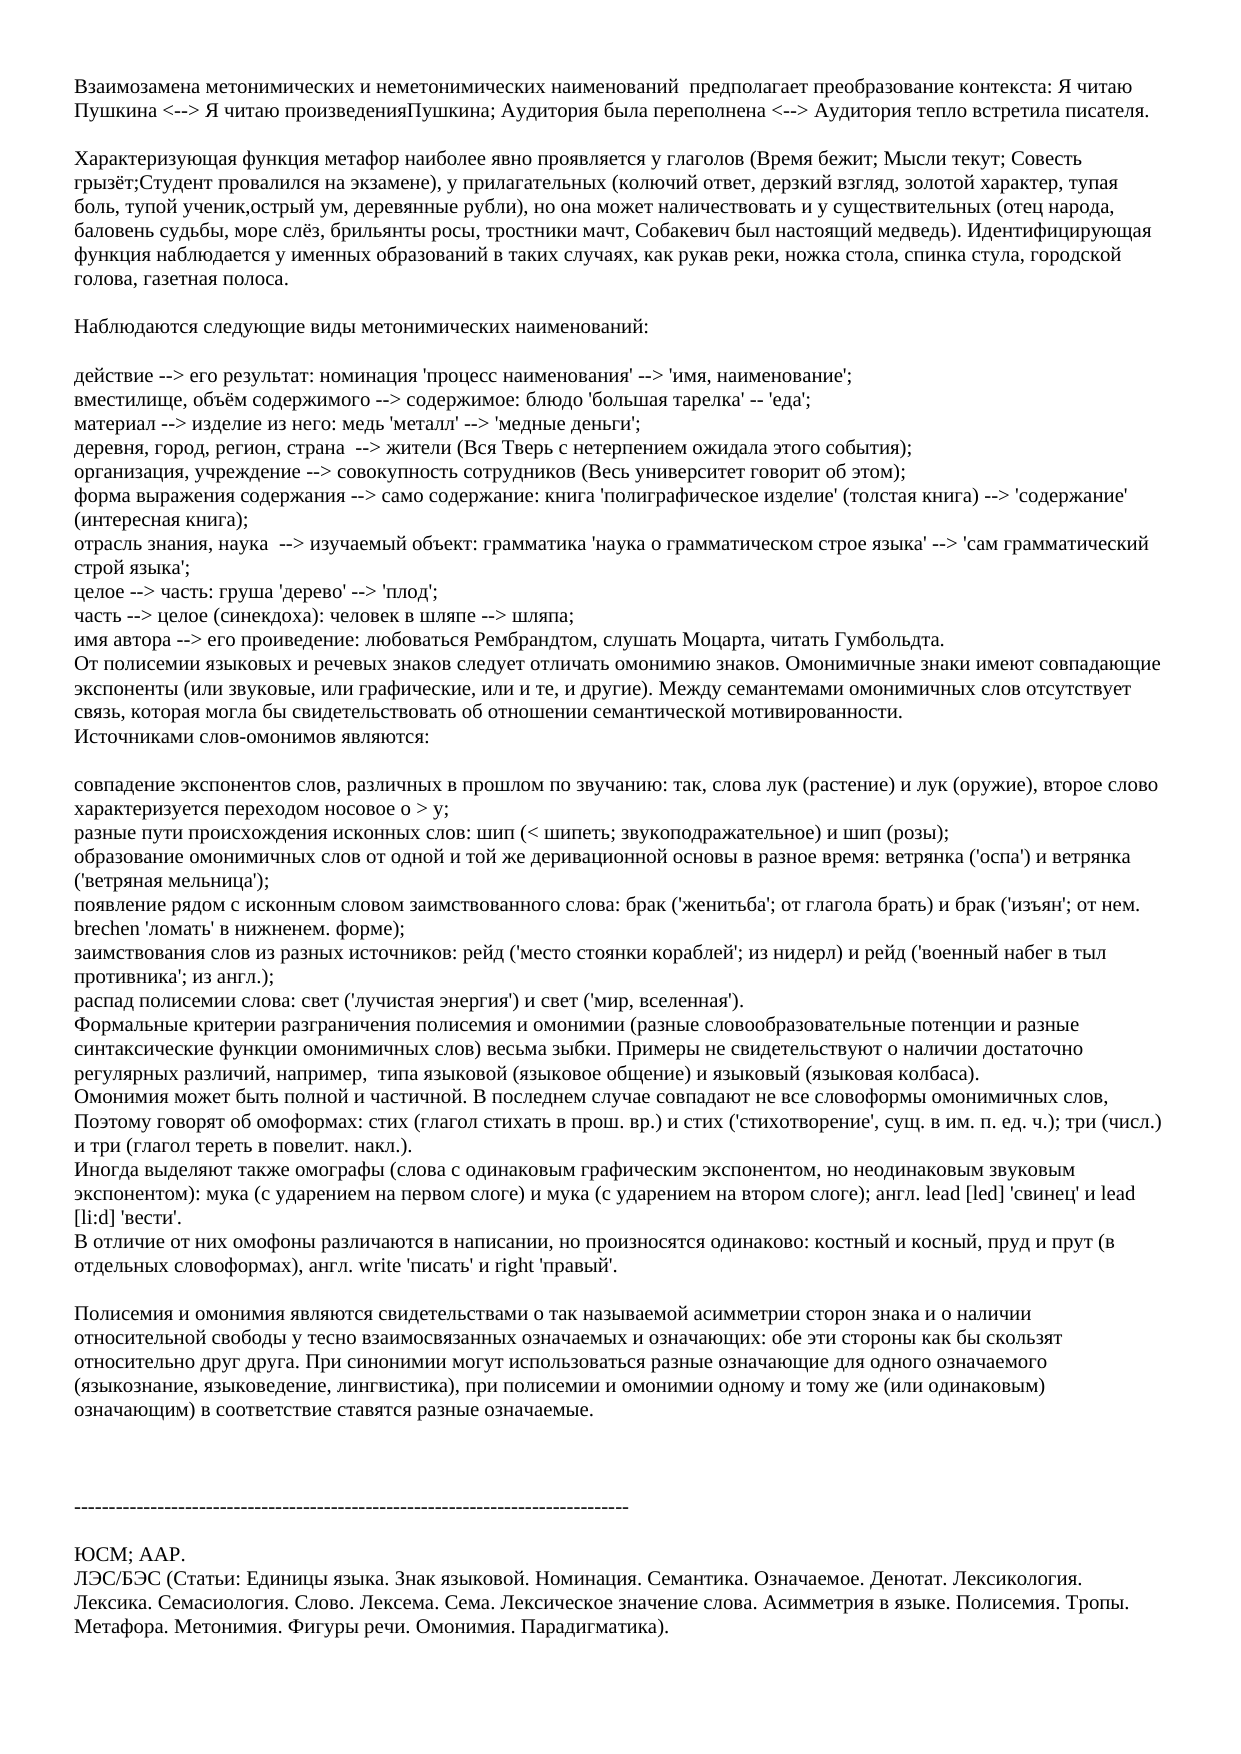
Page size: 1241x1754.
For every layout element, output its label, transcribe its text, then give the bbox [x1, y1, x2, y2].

text Источниками слов-омонимов являются: [74, 723, 1167, 748]
text действие --> его результат: номинация 'процесс наименования' --> 'имя, наименование'; [74, 363, 1167, 387]
text Формальные критерии разграничения полисемия и омонимии (разные словообразовательные потенции и разные синтаксические функции омонимичных слов) весьма зыбки. Примеры не свидетельствуют о наличии достаточно регулярных различий, например, типа языковой (языковое общение) и языковый (языковая колбаса). [74, 1012, 1167, 1084]
text ЮСМ; ААР. [74, 1542, 1167, 1566]
text распад полисемии слова: свет ('лучистая энергия') и свет ('мир, вселенная'). [74, 988, 1167, 1012]
text материал --> изделие из него: медь 'металл' --> 'медные деньги'; [74, 411, 1167, 435]
text разные пути происхождения исконных слов: шип (< шипеть; звукоподражательное) и шип (розы); [74, 820, 1167, 844]
text От полисемии языковых и речевых знаков следует отличать омонимию знаков. Омонимичные знаки имеют совпадающие экспоненты (или звуковые, или графические, или и те, и другие). Между семантемами омонимичных слов отсутствует связь, которая могла бы свидетельствовать об отношении семантической мотивированности. [74, 651, 1167, 723]
text часть --> целое (синекдоха): человек в шляпе --> шляпа; [74, 603, 1167, 627]
text форма выражения содержания --> само содержание: книга 'полиграфическое изделие' (толстая книга) --> 'содержание' (интересная книга); [74, 483, 1167, 531]
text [74, 74, 1167, 122]
text Наблюдаются следующие виды метонимических наименований: [74, 314, 1167, 338]
text деревня, город, регион, страна --> жители (Вся Тверь с нетерпением ожидала этого события); [74, 435, 1167, 459]
text Полисемия и омонимия являются свидетельствами о так называемой асимметрии сторон знака и о наличии относительной свободы у тесно взаимосвязанных означаемых и означающих: обе эти стороны как бы скользят относительно друг друга. При синонимии могут использоваться разные означающие для одного означаемого (языкознание, языковедение, лингвистика), при полисемии и омонимии одному и тому же (или одинаковым) означающим) в соответствие ставятся разные означаемые. [74, 1301, 1167, 1421]
text Омонимия может быть полной и частичной. В последнем случае совпадают не все словоформы омонимичных слов, Поэтому говорят об омоформах: стих (глагол стихать в прош. вр.) и стих ('стихотворение', сущ. в им. п. ед. ч.); три (числ.) и три (глагол тереть в повелит. накл.). [74, 1084, 1167, 1157]
text появление рядом с исконным словом заимствованного слова: брак ('женитьба'; от глагола брать) и брак ('изъян'; от нем. brechen 'ломать' в нижненем. форме); [74, 892, 1167, 940]
text Характеризующая функция метафор наиболее явно проявляется у глаголов (Время бежит; Мысли текут; Совесть грызёт;Студент провалился на экзамене), у прилагательных (колючий ответ, дерзкий взгляд, золотой характер, тупая боль, тупой ученик,острый ум, деревянные рубли), но она может наличествовать и у существительных (отец народа, баловень судьбы, море слёз, брильянты росы, тростники мачт, Собакевич был настоящий медведь). Идентифицирующая функция наблюдается у именных образований в таких случаях, как рукав реки, ножка стола, спинка стула, городской голова, газетная полоса. [74, 146, 1167, 290]
text -------------------------------------------------------------------------------- [74, 1493, 1167, 1518]
text организация, учреждение --> совокупность сотрудников (Весь университет говорит об этом); [74, 459, 1167, 483]
text имя автора --> его проиведение: любоваться Рембрандтом, слушать Моцарта, читать Гумбольдта. [74, 627, 1167, 651]
text ЛЭС/БЭС (Статьи: Единицы языка. Знак языковой. Номинация. Семантика. Означаемое. Денотат. Лексикология. Лексика. Семасиология. Слово. Лексема. Сема. Лексическое значение слова. Асимметрия в языке. Полисемия. Тропы. Метафора. Метонимия. Фигуры речи. Омонимия. Парадигматика). [74, 1566, 1167, 1638]
text отрасль знания, наука --> изучаемый объект: грамматика 'наука о грамматическом строе языка' --> 'сам грамматический строй языка'; [74, 531, 1167, 579]
text вместилище, объём содержимого --> содержимое: блюдо 'большая тарелка' -- 'еда'; [74, 387, 1167, 411]
text образование омонимичных слов от одной и той же деривационной основы в разное время: ветрянка ('оспа') и ветрянка ('ветряная мельница'); [74, 844, 1167, 892]
text целое --> часть: груша 'дерево' --> 'плод'; [74, 579, 1167, 603]
text совпадение экспонентов слов, различных в прошлом по звучанию: так, слова лук (растение) и лук (оружие), второе слово характеризуется переходом носовое о > у; [74, 772, 1167, 820]
text Иногда выделяют также омографы (слова с одинаковым графическим экспонентом, но неодинаковым звуковым экспонентом): мука (с ударением на первом слоге) и мука (с ударением на втором слоге); англ. lead [led] 'свинец' и lead [li:d] 'вести'. [74, 1157, 1167, 1229]
text заимствования слов из разных источников: рейд ('место стоянки кораблей'; из нидерл) и рейд ('военный набег в тыл противника'; из англ.); [74, 940, 1167, 988]
text В отличие от них омофоны различаются в написании, но произносятся одинаково: костный и косный, пруд и прут (в отдельных словоформах), англ. write 'писать' и right 'правый'. [74, 1229, 1167, 1277]
